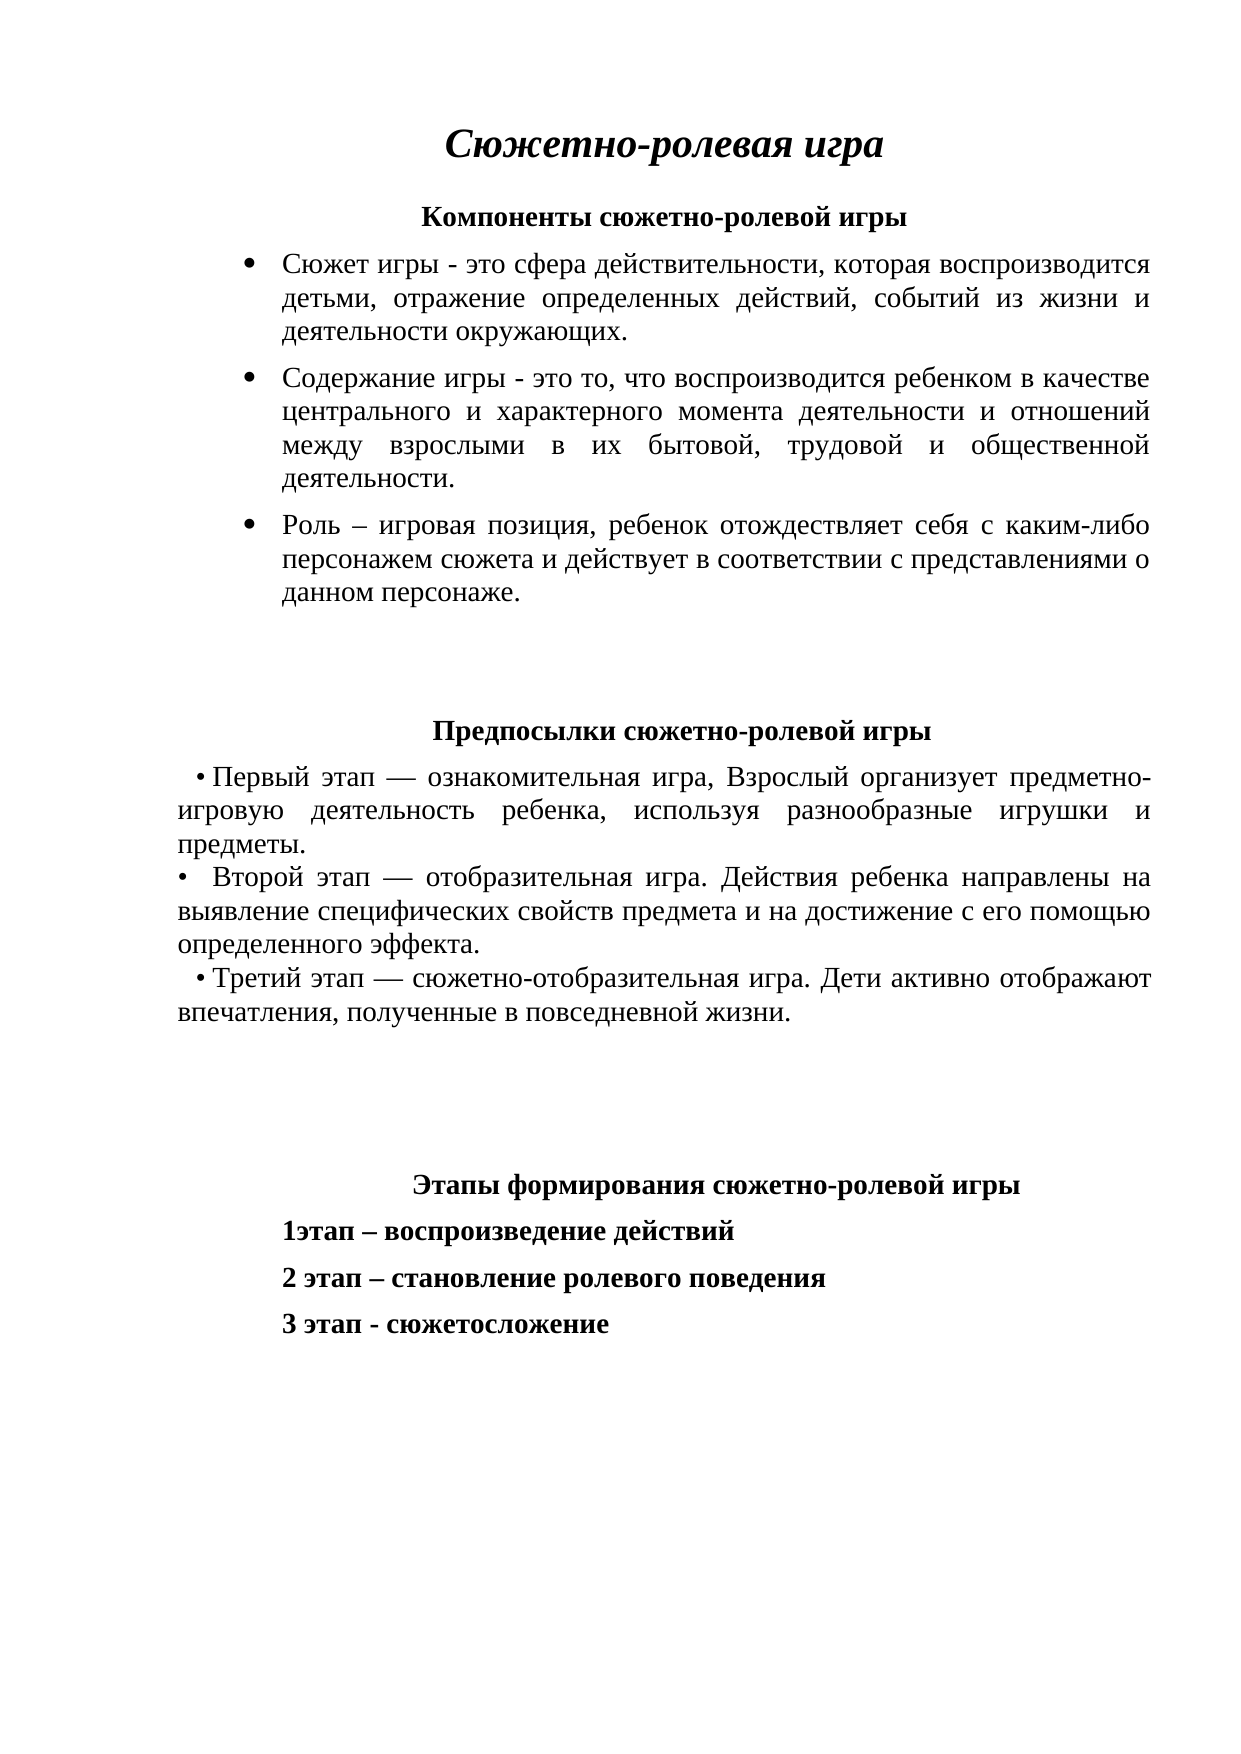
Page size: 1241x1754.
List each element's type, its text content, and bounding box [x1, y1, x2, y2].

text 2 этап – становление ролевого поведения [282, 1260, 1151, 1293]
text 1этап – воспроизведение действий [282, 1213, 1151, 1247]
list Роль – игровая позиция, ребенок отождествляет себя с каким-либо персонажем сюжета и действует в соответствии с представлениями о данном персонаже. [244, 507, 1151, 608]
text Этапы формирования сюжетно-ролевой игры [282, 1167, 1151, 1200]
list Сюжет игры - это сфера действительности, которая воспроизводится детьми, отражение определенных действий, событий из жизни и деятельности окружающих. [244, 246, 1151, 347]
list Третий этап — сюжетно-отобразительная игра. Дети активно отображают впечатления, полученные в повседневной жизни. [177, 960, 1151, 1027]
text Предпосылки сюжетно-ролевой игры [177, 713, 1150, 747]
text 3 этап - сюжетосложение [282, 1307, 1151, 1340]
text Компоненты сюжетно-ролевой игры [177, 199, 1151, 233]
list Второй этап — отобразительная игра. Действия ребенка направлены на выявление специфических свойств предмета и на достижение с его помощью определенного эффекта. [177, 859, 1152, 960]
list Содержание игры - это то, что воспроизводится ребенком в качестве центрального и характерного момента деятельности и отношений между взрослыми в их бытовой, трудовой и общественной деятельности. [244, 360, 1151, 494]
text Сюжетно-ролевая игра [177, 118, 1151, 166]
list Первый этап — ознакомительная игра, Взрослый организует предметно-игровую деятельность ребенка, используя разнообразные игрушки и предметы. [177, 759, 1151, 859]
